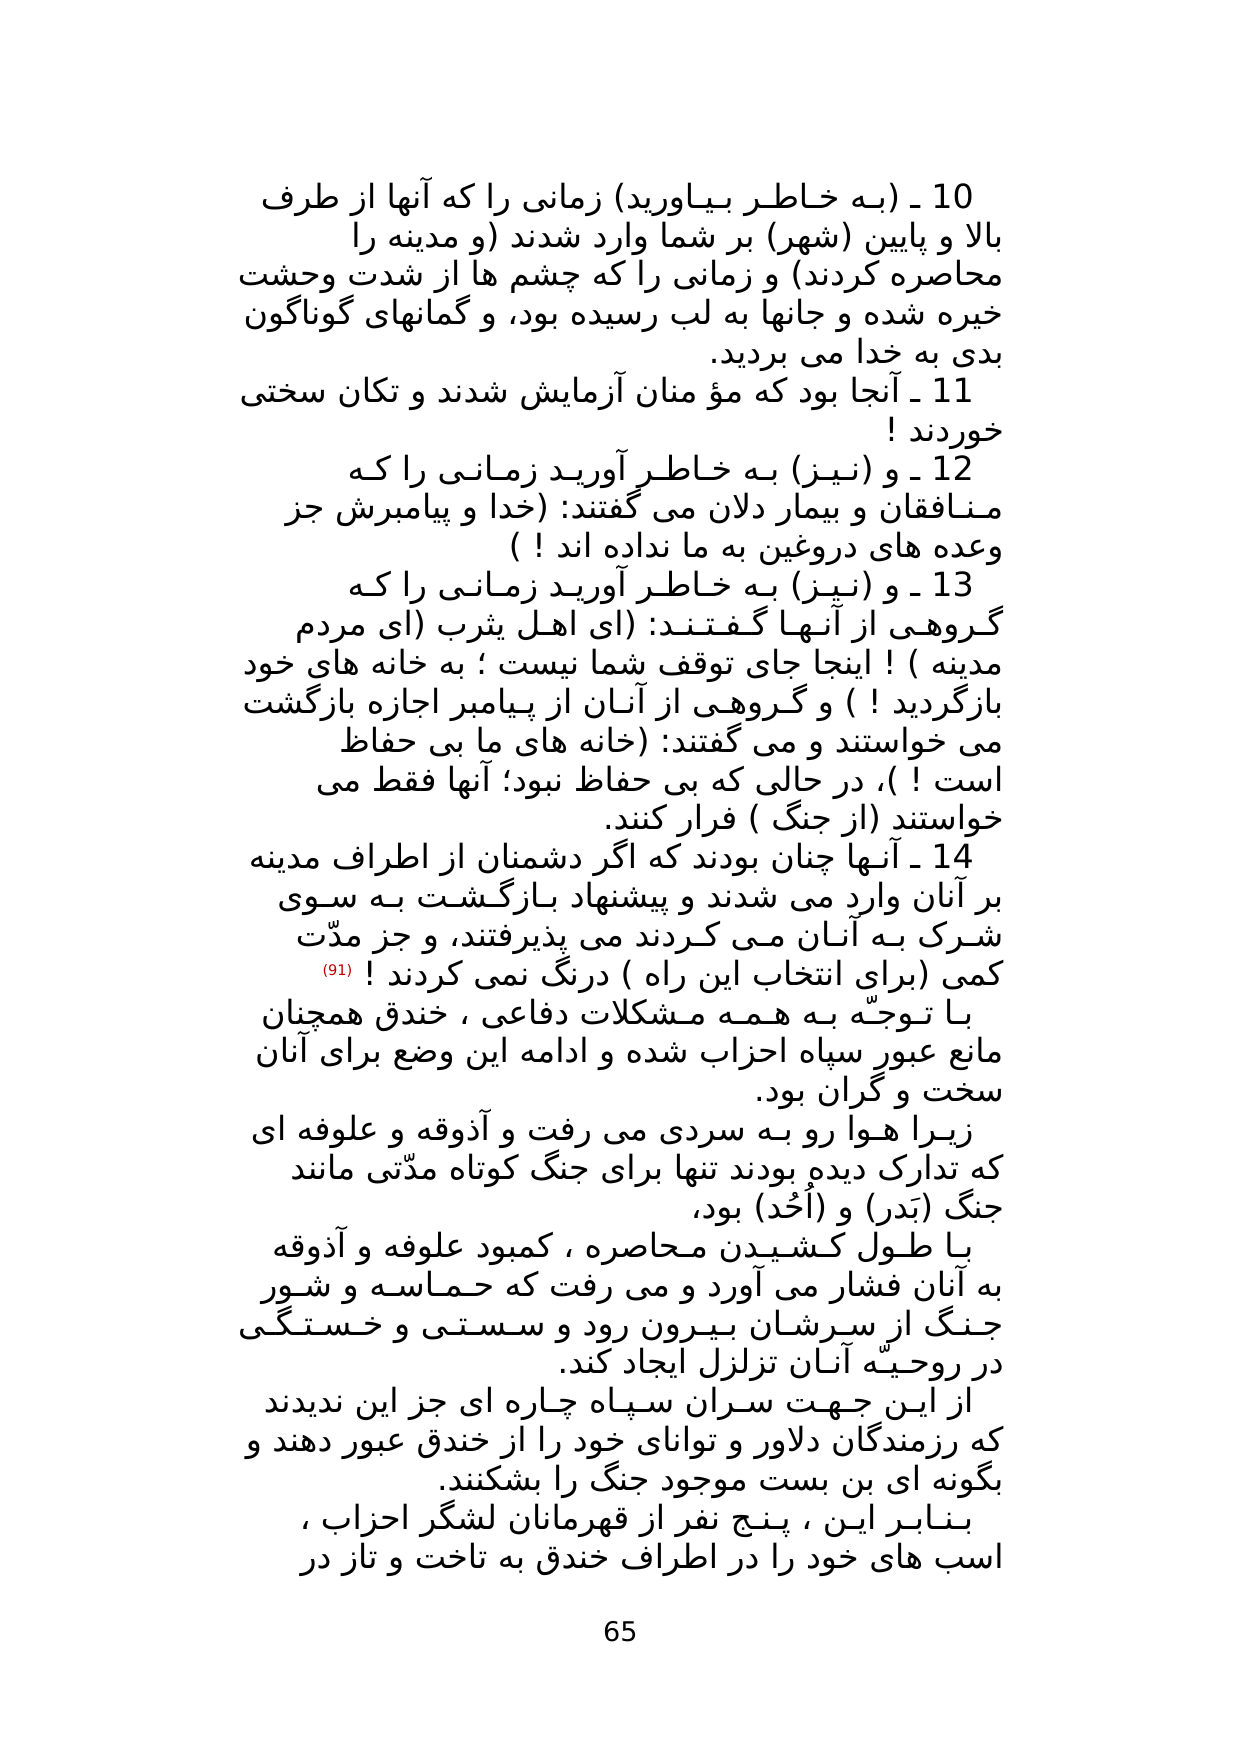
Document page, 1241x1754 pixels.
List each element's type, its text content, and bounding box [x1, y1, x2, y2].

text زیـرا هـوا رو بـه سردی می رفت و آذوقه و علوفه ای که تدارک دیده بودند تنها برای جنگ کوتاه مدّتی مانند جنگ (بَدر) و (اُحُد) بود، [236, 1110, 1004, 1226]
text بـا تـوجـّه بـه هـمـه مـشکلات دفاعی ، خندق همچنان مانع عبور سپاه احزاب شده و ادامه این وضع برای آنان سخت و گران بود. [236, 993, 1004, 1110]
text 10 ـ (بـه خـاطـر بـیـاورید) زمانی را که آنها از طرف بالا و پایین (شهر) بر شما وارد شدند (و مدینه را محاصره کردند) و زمانی را که چشم ها از شدت وحشت خیره شده و جانها به لب رسیده بود، و گمانهای گوناگون بدی به خدا می بردید. [236, 177, 1004, 371]
text 11 ـ آنجا بود که مؤ منان آزمایش شدند و تکان سختی خوردند ! [236, 371, 1004, 449]
text 12 ـ و (نـیـز) بـه خـاطـر آوریـد زمـانـی را کـه مـنـافقان و بیمار دلان می گفتند: (خدا و پیامبرش جز وعده های دروغین به ما نداده اند ! ) [236, 449, 1004, 566]
text بـا طـول کـشـیـدن مـحاصره ، کمبود علوفه و آذوقه به آنان فشار می آورد و می رفت که حـمـاسـه و شـور جـنـگ از سـرشـان بـیـرون رود و سـسـتـی و خـسـتـگـی در روحـیـّه آنـان تزلزل ایجاد کند. [236, 1226, 1004, 1382]
text از ایـن جـهـت سـران سـپـاه چـاره ای جز این ندیدند که رزمندگان دلاور و توانای خود را از خندق عبور دهند و بگونه ای بن بست موجود جنگ را بشکنند. [236, 1382, 1004, 1498]
text 14 ـ آنـها چنان بودند که اگر دشمنان از اطراف مدینه بر آنان وارد می شدند و پیشنهاد بـازگـشـت بـه سـوی شـرک بـه آنـان مـی کـردند می پذیرفتند، و جز مدّت کمی (برای انتخاب این راه ) درنگ نمی کردند ! (91) [236, 838, 1004, 993]
text 13 ـ و (نـیـز) بـه خـاطـر آوریـد زمـانـی را کـه گـروهـی از آنـهـا گـفـتـنـد: (ای اهـل یثرب (ای مردم مدینه ) ! اینجا جای توقف شما نیست ؛ به خانه های خود بازگردید ! ) و گـروهـی از آنـان از پـیامبر اجازه بازگشت می خواستند و می گفتند: (خانه های ما بی حفاظ است ! )، در حالی که بی حفاظ نبود؛ آنها فقط می خواستند (از جنگ ) فرار کنند. [236, 566, 1004, 838]
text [236, 1498, 1004, 1576]
